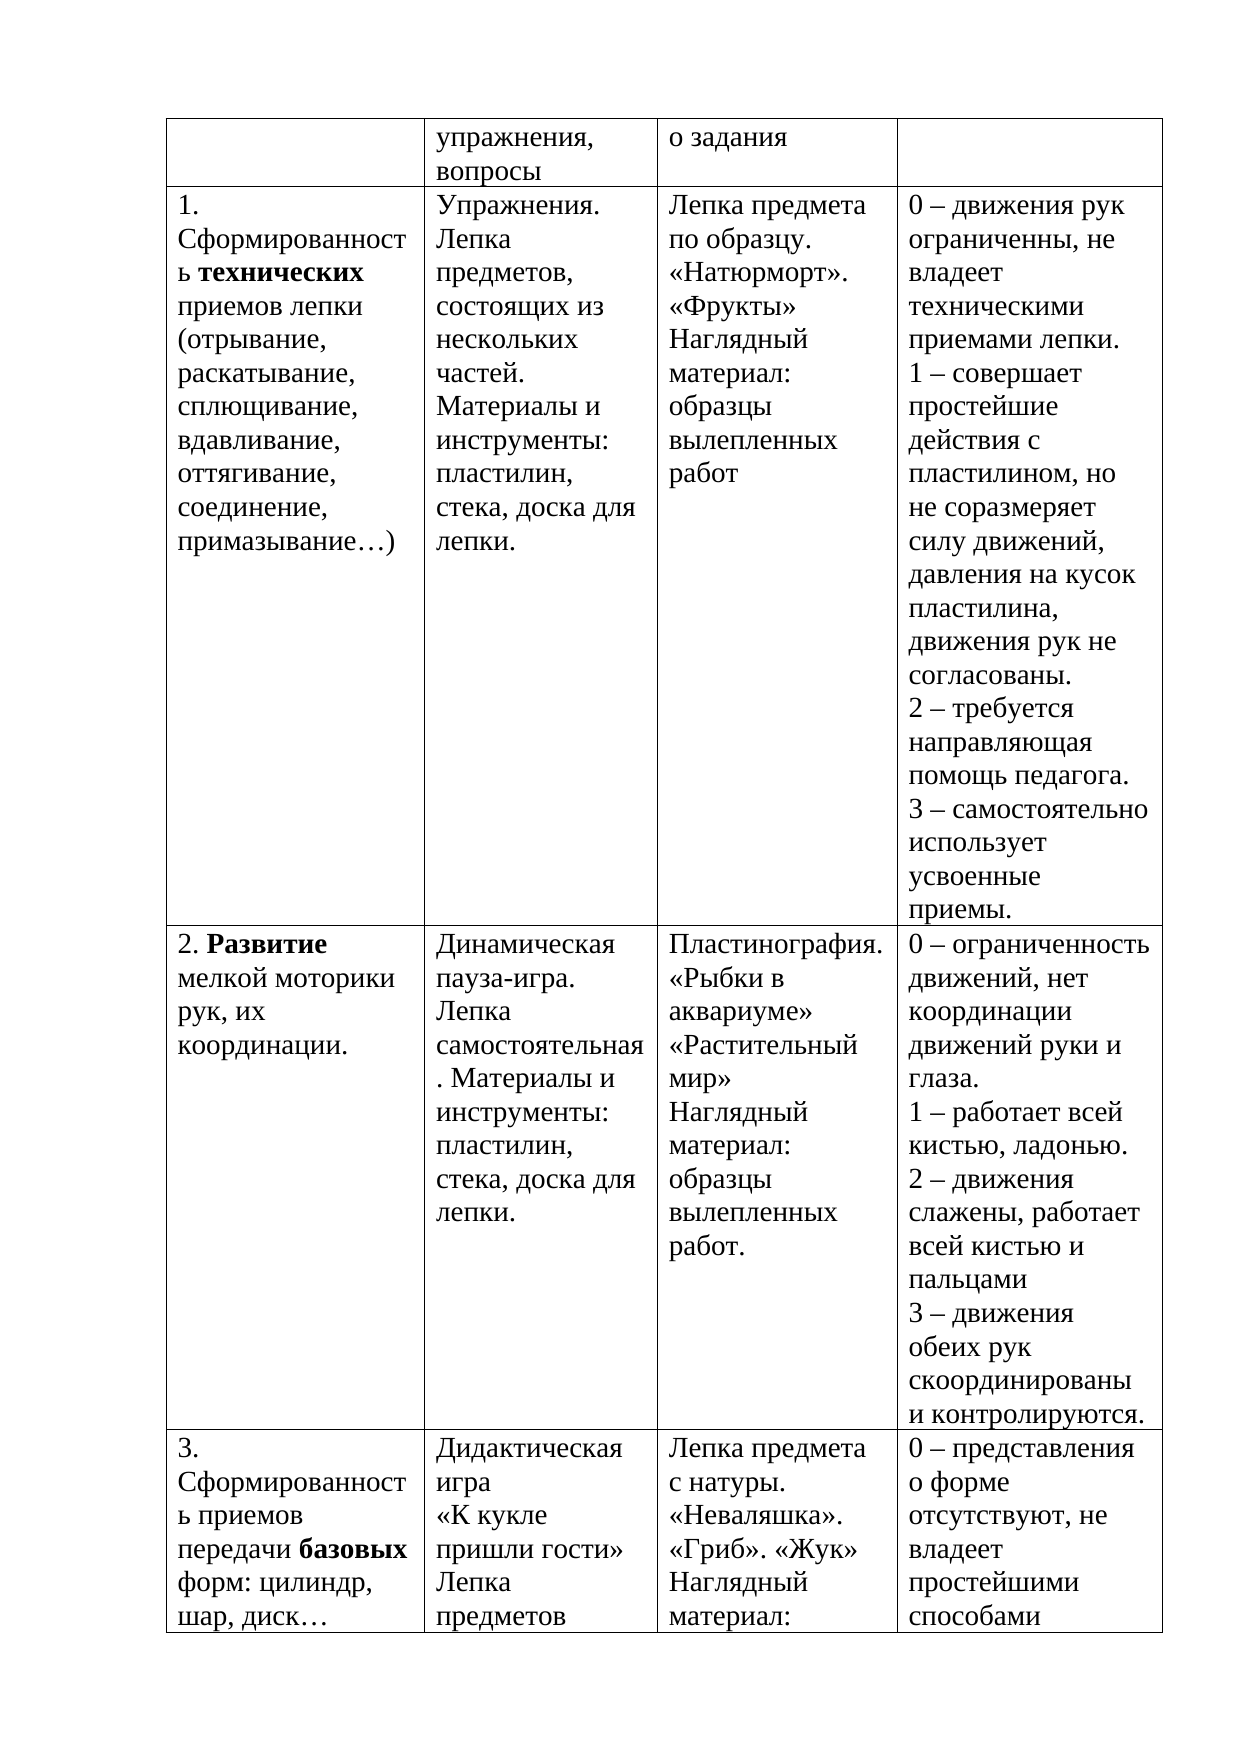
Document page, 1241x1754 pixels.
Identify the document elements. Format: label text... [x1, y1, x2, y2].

table_cell 0 – движения рук ограниченны, не владеет техническими приемами лепки. 1 – совершает простейшие действия с пластилином, но не соразмеряет силу движений, давления на кусок пластилина, движения рук не согласованы. 2 – требуется направляющая помощь педагога. 3 – самостоятельно использует усвоенные приемы. [898, 187, 1162, 925]
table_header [658, 119, 897, 186]
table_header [425, 119, 657, 186]
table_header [167, 119, 424, 186]
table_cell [898, 1430, 1162, 1632]
table_cell 0 – ограниченность движений, нет координации движений руки и глаза. 1 – работает всей кистью, ладонью. 2 – движения слажены, работает всей кистью и пальцами 3 – движения обеих рук скоординированы и контролируются. [898, 926, 1162, 1429]
table_cell 1. Сформированность технических приемов лепки (отрывание, раскатывание, сплющивание, вдавливание, оттягивание, соединение, примазывание…) [167, 187, 424, 925]
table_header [898, 119, 1162, 186]
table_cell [658, 1430, 897, 1632]
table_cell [425, 1430, 657, 1632]
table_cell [167, 1430, 424, 1632]
table_cell Пластинография. «Рыбки в аквариуме» «Растительный мир» Наглядный материал: образцы вылепленных работ. [658, 926, 897, 1429]
table_cell Динамическая пауза-игра. Лепка самостоятельная. Материалы и инструменты: пластилин, стека, доска для лепки. [425, 926, 657, 1429]
table_cell 2. Развитие мелкой моторики рук, их координации. [167, 926, 424, 1429]
table_cell Лепка предмета по образцу. «Натюрморт». «Фрукты» Наглядный материал: образцы вылепленных работ [658, 187, 897, 925]
table_cell Упражнения. Лепка предметов, состоящих из нескольких частей. Материалы и инструменты: пластилин, стека, доска для лепки. [425, 187, 657, 925]
